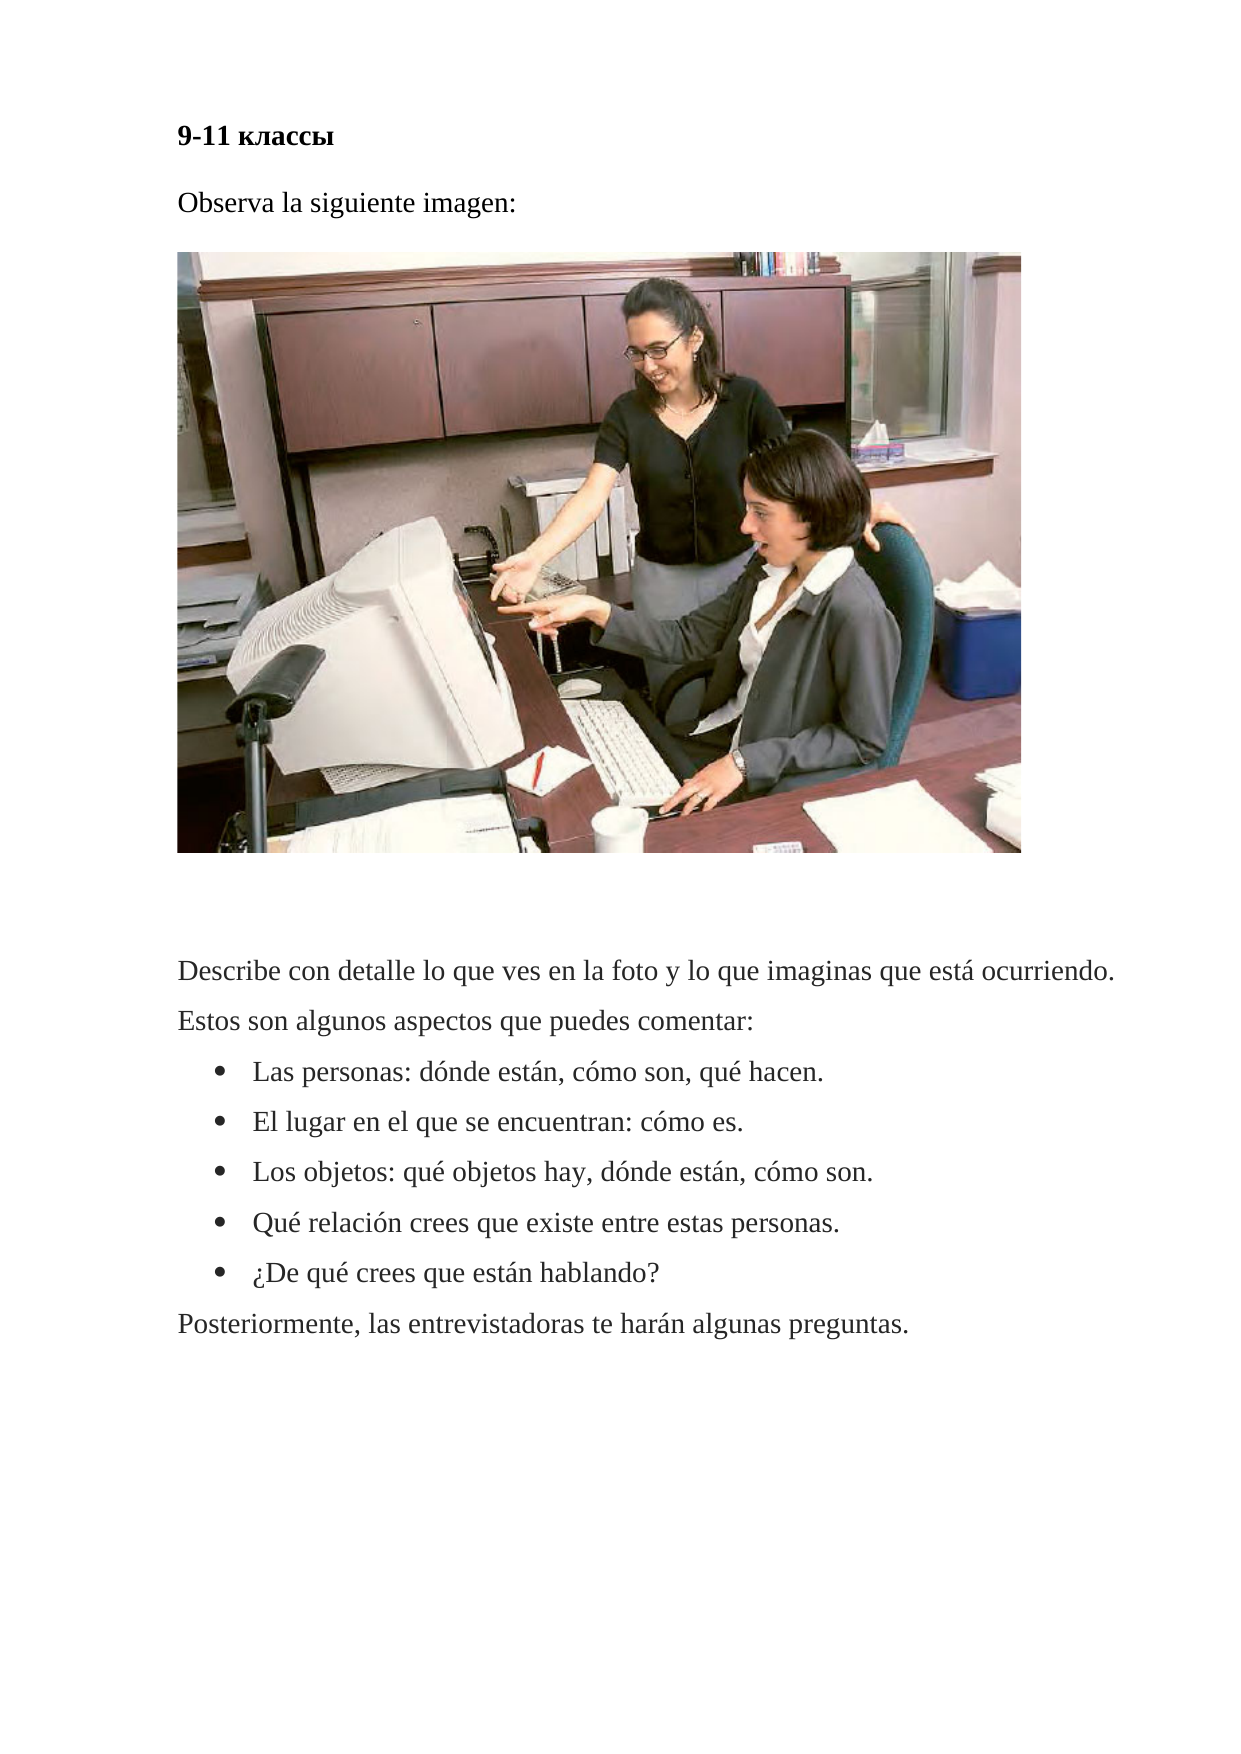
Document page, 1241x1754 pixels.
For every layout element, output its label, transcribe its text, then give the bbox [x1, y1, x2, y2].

text Observa la siguiente imagen: [177, 185, 1152, 219]
text Posteriormente, las entrevistadoras te harán algunas preguntas. [177, 1306, 1152, 1339]
list Las personas: dónde están, cómo son, qué hacen. [215, 1054, 1152, 1087]
text Describe con detalle lo que ves en la foto y lo que imaginas que está ocurriendo. [177, 953, 1152, 987]
text 9-11 классы [177, 118, 1152, 152]
picture [177, 252, 1022, 853]
text Estos son algunos aspectos que puedes comentar: [177, 1003, 1152, 1037]
list Qué relación crees que existe entre estas personas. [215, 1205, 1152, 1238]
list El lugar en el que se encuentran: cómo es. [215, 1104, 1152, 1138]
list Los objetos: qué objetos hay, dónde están, cómo son. [215, 1154, 1152, 1188]
list ¿De qué crees que están hablando? [215, 1255, 1152, 1289]
